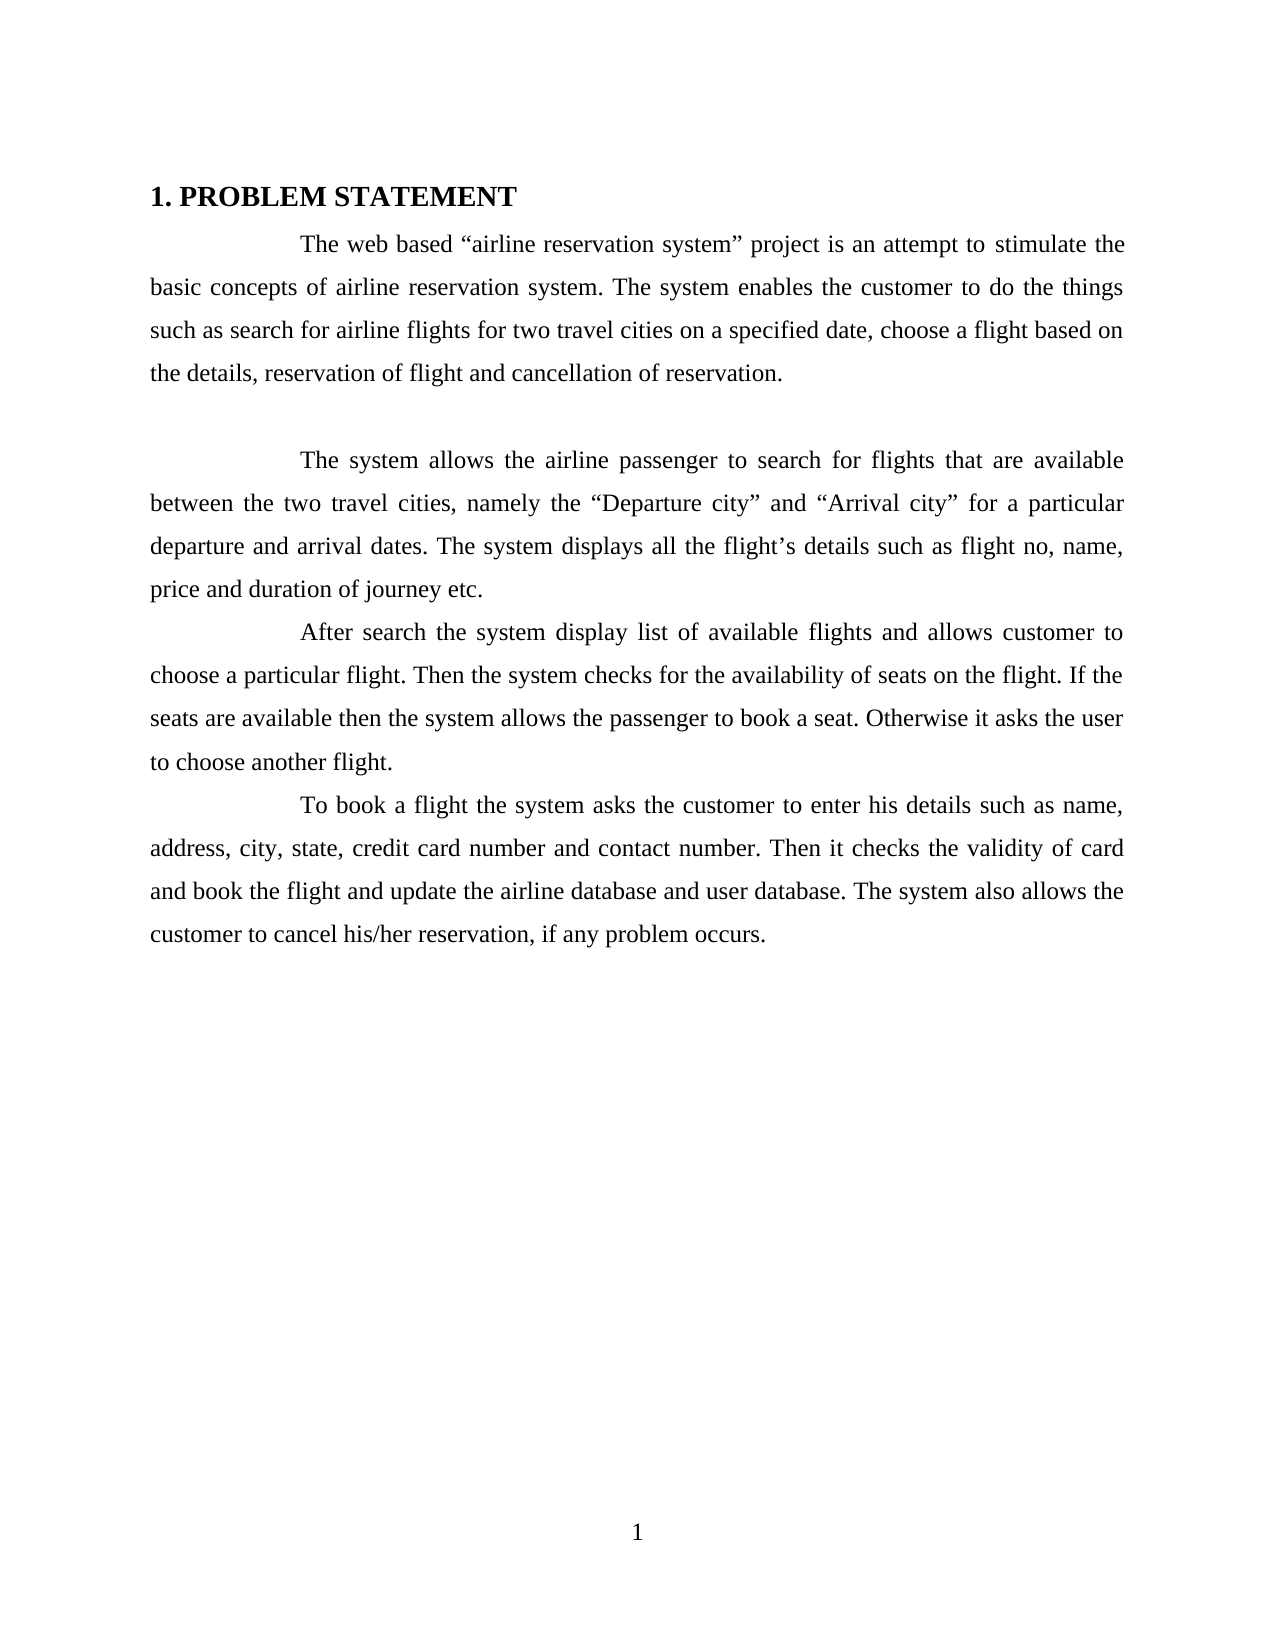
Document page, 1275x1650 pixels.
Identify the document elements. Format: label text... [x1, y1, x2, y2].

text The web based “airline reservation system” project is an attempt to stimulate the basic concepts of airline reservation system. The system enables the customer to do the things such as search for airline flights for two travel cities on a specified date, choose a flight based on the details, reservation of flight and cancellation of reservation. [150, 229, 1125, 387]
text After search the system display list of available flights and allows customer to choose a particular flight. Then the system checks for the availability of seats on the flight. If the seats are available then the system allows the passenger to book a seat. Otherwise it asks the user to choose another flight. [150, 617, 1125, 775]
text The system allows the airline passenger to search for flights that are available between the two travel cities, namely the “Departure city” and “Arrival city” for a particular departure and arrival dates. The system displays all the flight’s details such as flight no, name, price and duration of journey etc. [150, 445, 1125, 603]
text 1. PROBLEM STATEMENT [150, 179, 1125, 212]
text To book a flight the system asks the customer to enter his details such as name, address, city, state, credit card number and contact number. Then it checks the validity of card and book the flight and update the airline database and user database. The system also allows the customer to cancel his/her reservation, if any problem occurs. [150, 790, 1125, 948]
